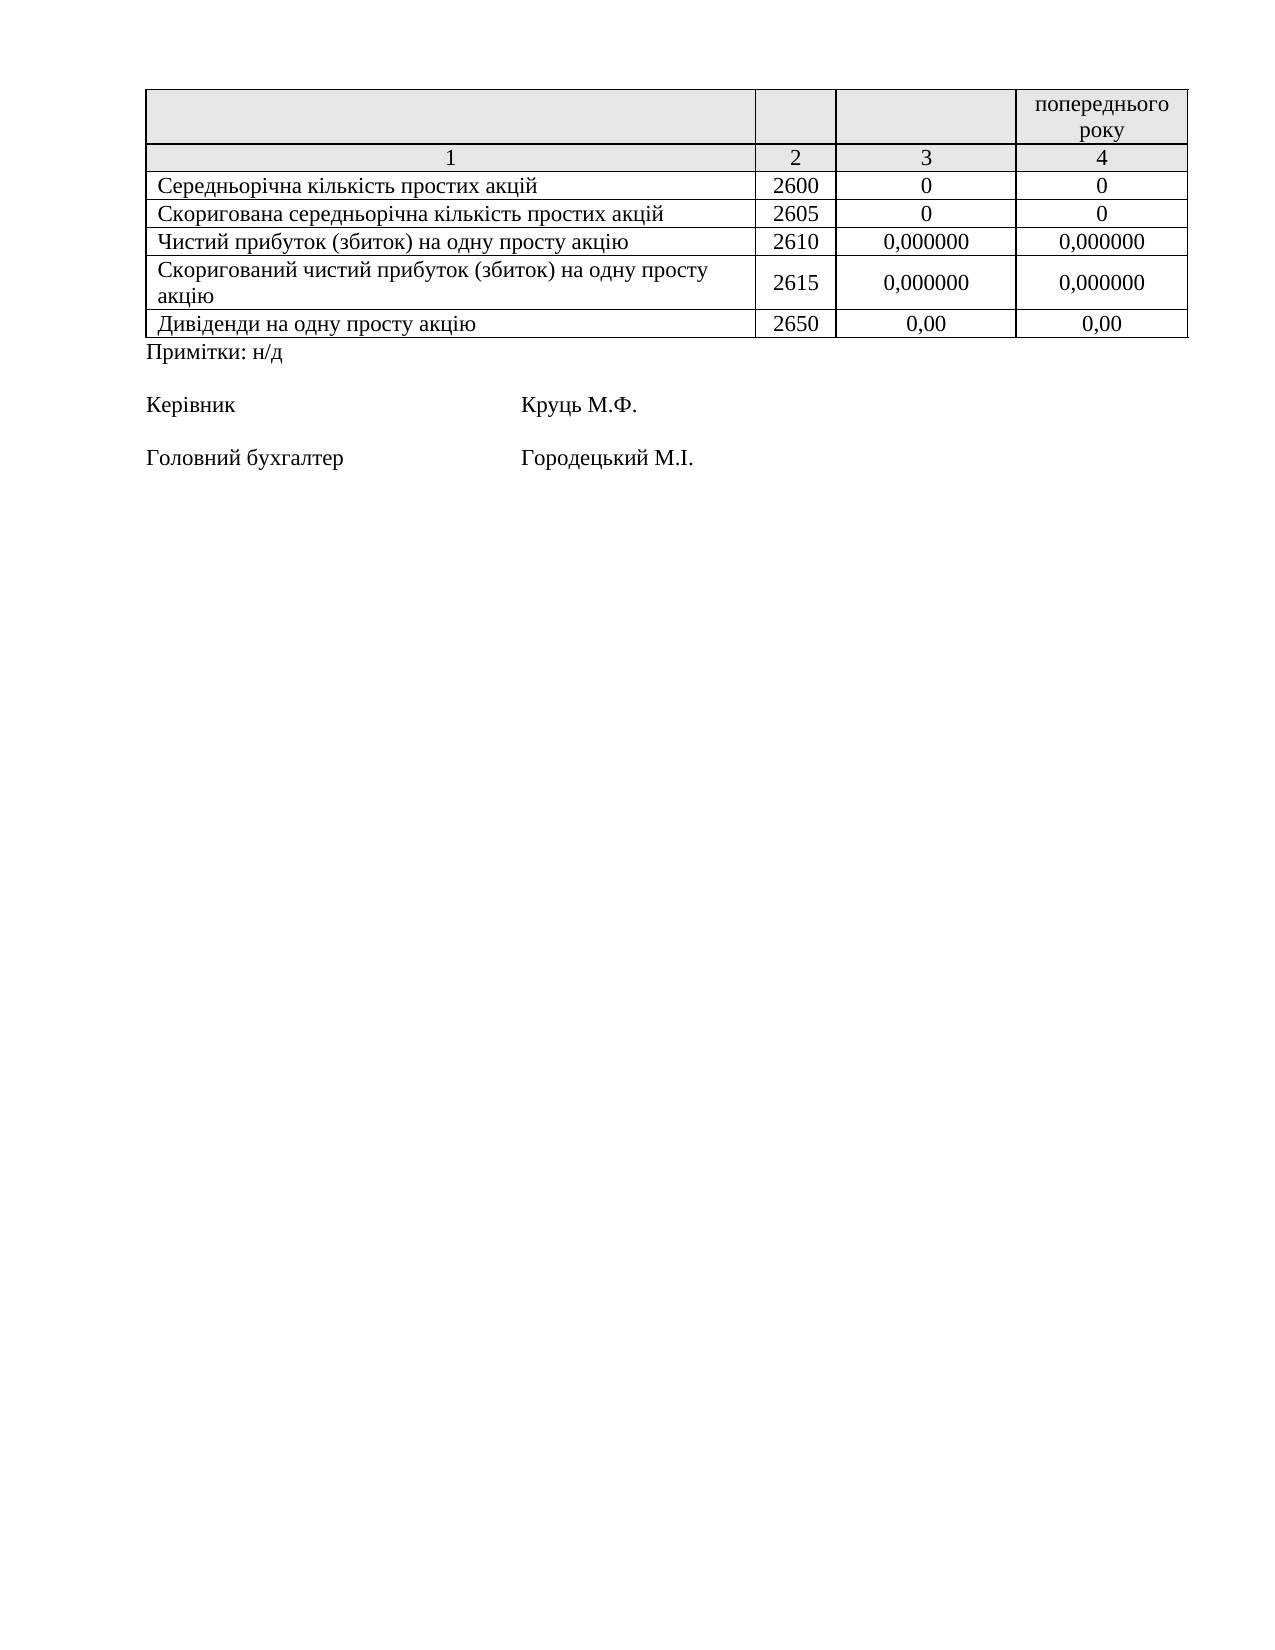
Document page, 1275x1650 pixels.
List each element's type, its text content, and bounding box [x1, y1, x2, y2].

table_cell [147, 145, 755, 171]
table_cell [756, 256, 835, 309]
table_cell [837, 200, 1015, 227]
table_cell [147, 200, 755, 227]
text Примітки: н/д [146, 338, 1186, 364]
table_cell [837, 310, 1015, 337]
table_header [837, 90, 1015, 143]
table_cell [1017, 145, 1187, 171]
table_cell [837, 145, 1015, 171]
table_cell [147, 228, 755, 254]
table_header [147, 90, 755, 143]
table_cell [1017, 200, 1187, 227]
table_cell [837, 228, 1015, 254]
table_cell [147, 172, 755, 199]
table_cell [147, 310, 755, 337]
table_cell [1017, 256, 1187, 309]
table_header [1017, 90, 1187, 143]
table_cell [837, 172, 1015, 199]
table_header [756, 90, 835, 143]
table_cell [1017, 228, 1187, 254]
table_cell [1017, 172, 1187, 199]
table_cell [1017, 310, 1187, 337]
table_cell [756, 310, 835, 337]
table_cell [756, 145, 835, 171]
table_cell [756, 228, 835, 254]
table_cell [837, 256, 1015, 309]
text Керівник Круць М.Ф. [146, 391, 1186, 417]
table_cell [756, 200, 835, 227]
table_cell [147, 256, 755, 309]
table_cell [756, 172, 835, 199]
text Головний бухгалтер Городецький М.I. [146, 444, 1186, 470]
